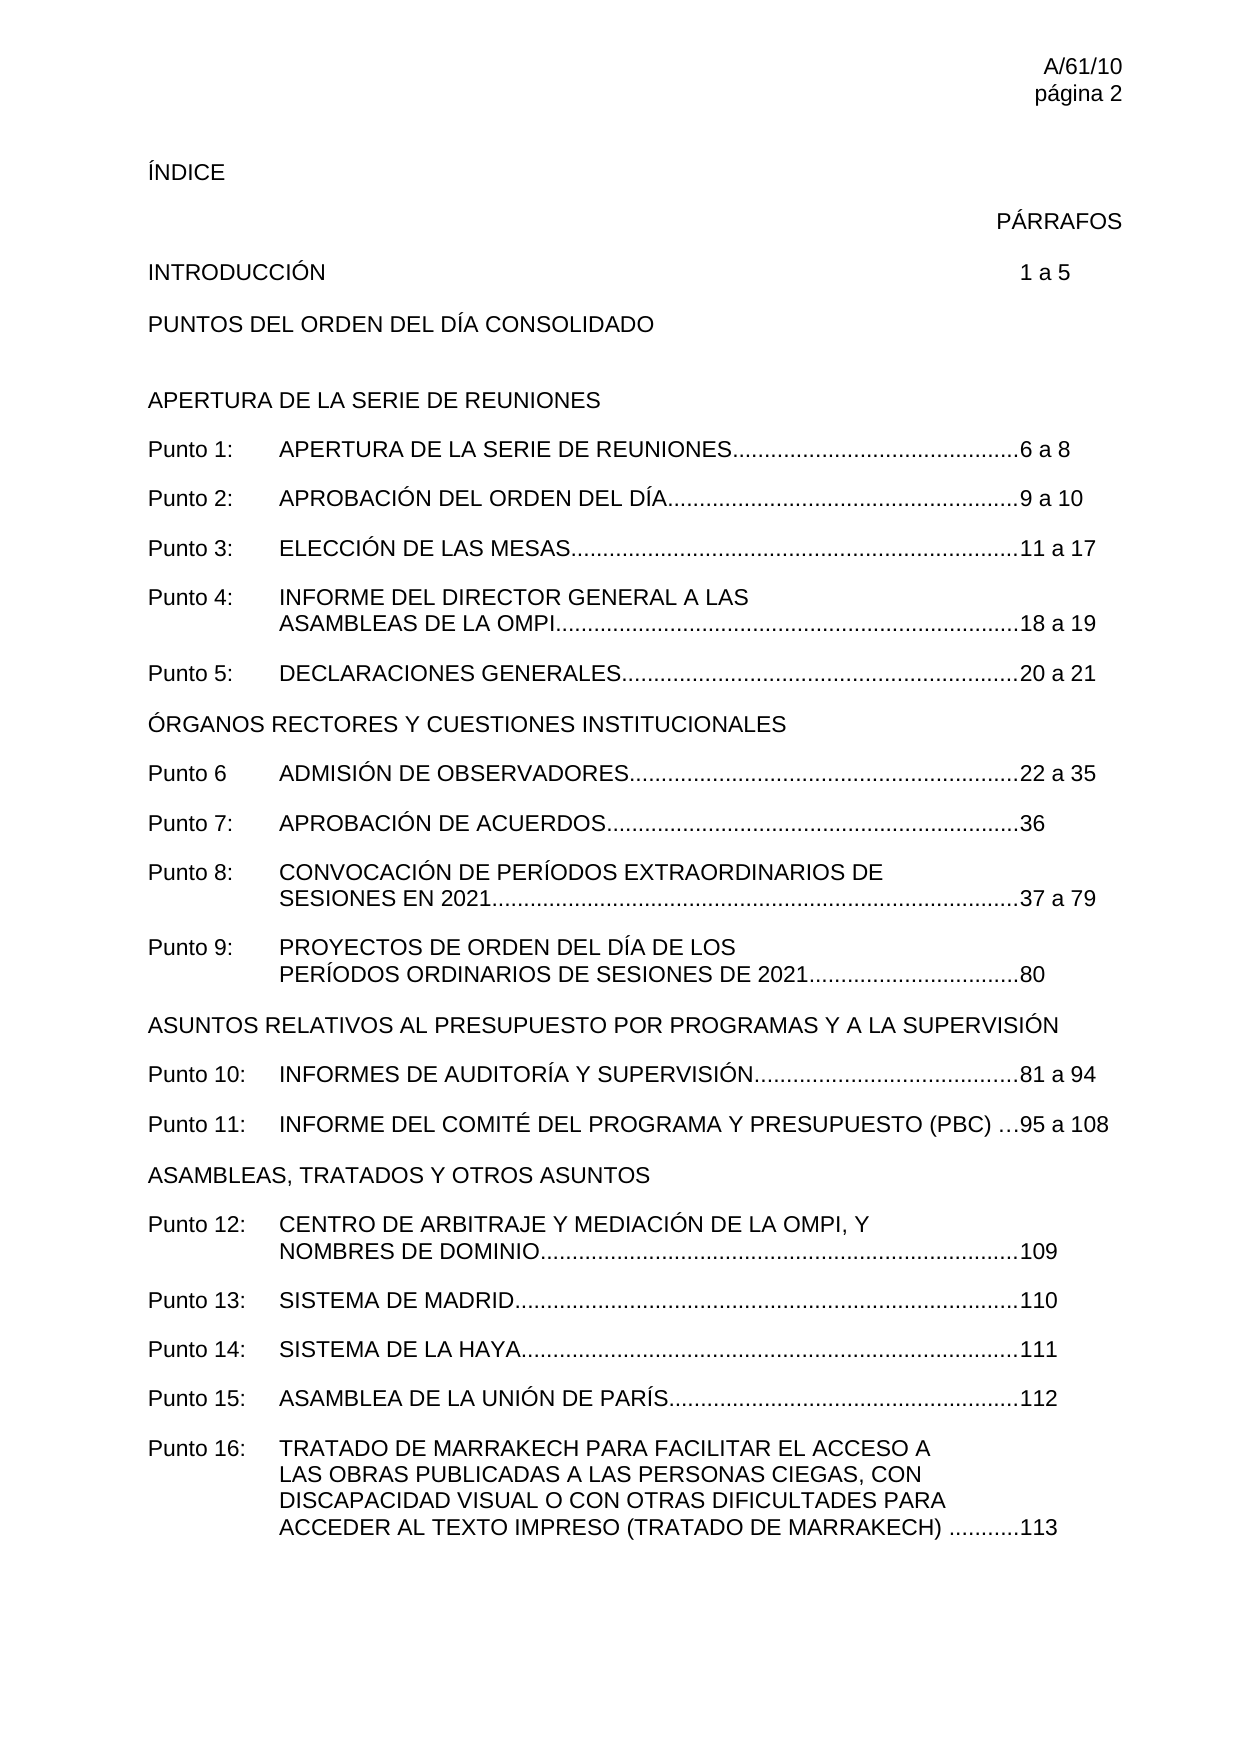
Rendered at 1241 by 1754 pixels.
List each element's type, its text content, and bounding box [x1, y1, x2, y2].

text ÍNDICE [148, 158, 1122, 185]
text INTRODUCCIÓN 1 a 5 [148, 259, 1122, 286]
text Punto 8: CONVOCACIÓN DE PERÍODOS EXTRAORDINARIOS DE SESIONES EN 2021 37 a 79 [148, 859, 1122, 911]
text Punto 3: ELECCIÓN DE LAS MESAS 11 a 17 [148, 535, 1122, 561]
text Punto 10: INFORMES DE AUDITORÍA Y SUPERVISIÓN 81 a 94 [148, 1061, 1122, 1088]
text Punto 16: TRATADO DE MARRAKECH PARA FACILITAR EL ACCESO A LAS OBRAS PUBLICADAS A LAS PERSONAS CIEGAS, CON DISCAPACIDAD VISUAL O CON OTRAS DIFICULTADES PARA ACCEDER AL TEXTO IMPRESO (TRATADO DE MARRAKECH) 113 [148, 1435, 1122, 1540]
text Punto 7: APROBACIÓN DE ACUERDOS 36 [148, 809, 1122, 836]
text ÓRGANOS RECTORES Y CUESTIONES INSTITUCIONALES [148, 711, 1122, 737]
text Punto 14: SISTEMA DE LA HAYA 111 [148, 1336, 1122, 1362]
text Punto 15: ASAMBLEA DE LA UNIÓN DE PARÍS 112 [148, 1385, 1122, 1412]
text ASAMBLEAS, TRATADOS Y OTROS ASUNTOS [148, 1162, 1122, 1188]
text PÁRRAFOS [148, 208, 1122, 234]
text Punto 2: APROBACIÓN DEL ORDEN DEL DÍA 9 a 10 [148, 485, 1122, 512]
text APERTURA DE LA SERIE DE REUNIONES [148, 387, 1122, 413]
text Punto 12: CENTRO DE ARBITRAJE Y MEDIACIÓN DE LA OMPI, Y NOMBRES DE DOMINIO 109 [148, 1211, 1122, 1264]
text Punto 9: PROYECTOS DE ORDEN DEL DÍA DE LOS PERÍODOS ORDINARIOS DE SESIONES DE 2021 80 [148, 934, 1122, 987]
text PUNTOS DEL ORDEN DEL DÍA CONSOLIDADO [148, 311, 1122, 337]
text Punto 5: DECLARACIONES GENERALES 20 a 21 [148, 659, 1122, 686]
text Punto 1: APERTURA DE LA SERIE DE REUNIONES 6 a 8 [148, 436, 1122, 462]
text Punto 13: SISTEMA DE MADRID 110 [148, 1287, 1122, 1313]
text Punto 6 ADMISIÓN DE OBSERVADORES 22 a 35 [148, 760, 1122, 787]
text ASUNTOS RELATIVOS AL PRESUPUESTO POR PROGRAMAS Y A LA SUPERVISIÓN [148, 1012, 1122, 1038]
text Punto 4: INFORME DEL DIRECTOR GENERAL A LAS ASAMBLEAS DE LA OMPI 18 a 19 [148, 584, 1122, 637]
text Punto 11: INFORME DEL COMITÉ DEL PROGRAMA Y PRESUPUESTO (PBC) 95 a 108 [148, 1111, 1122, 1137]
